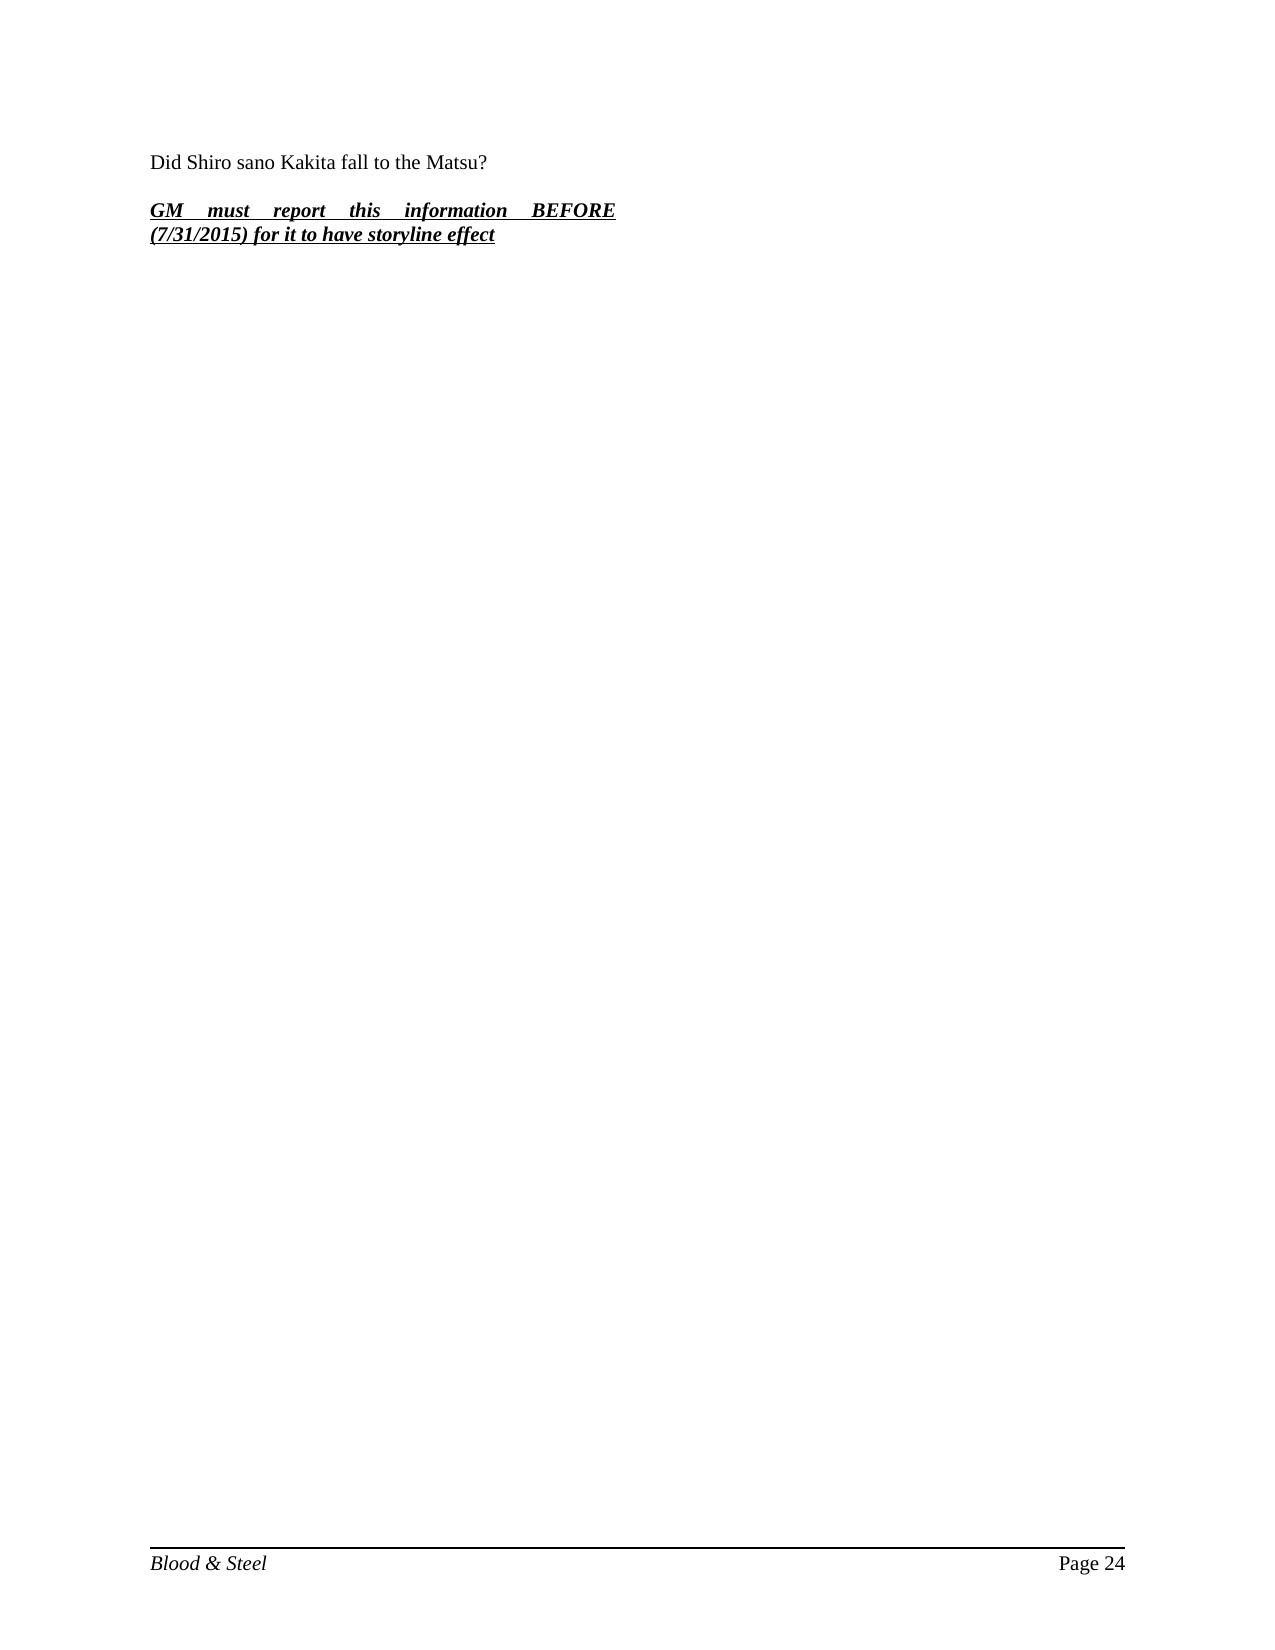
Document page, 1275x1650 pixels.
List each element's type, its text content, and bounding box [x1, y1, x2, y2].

text Did Shiro sano Kakita fall to the Matsu? [150, 150, 619, 174]
text GM must report this information BEFORE (7/31/2015) for it to have storyline effect [150, 198, 619, 246]
